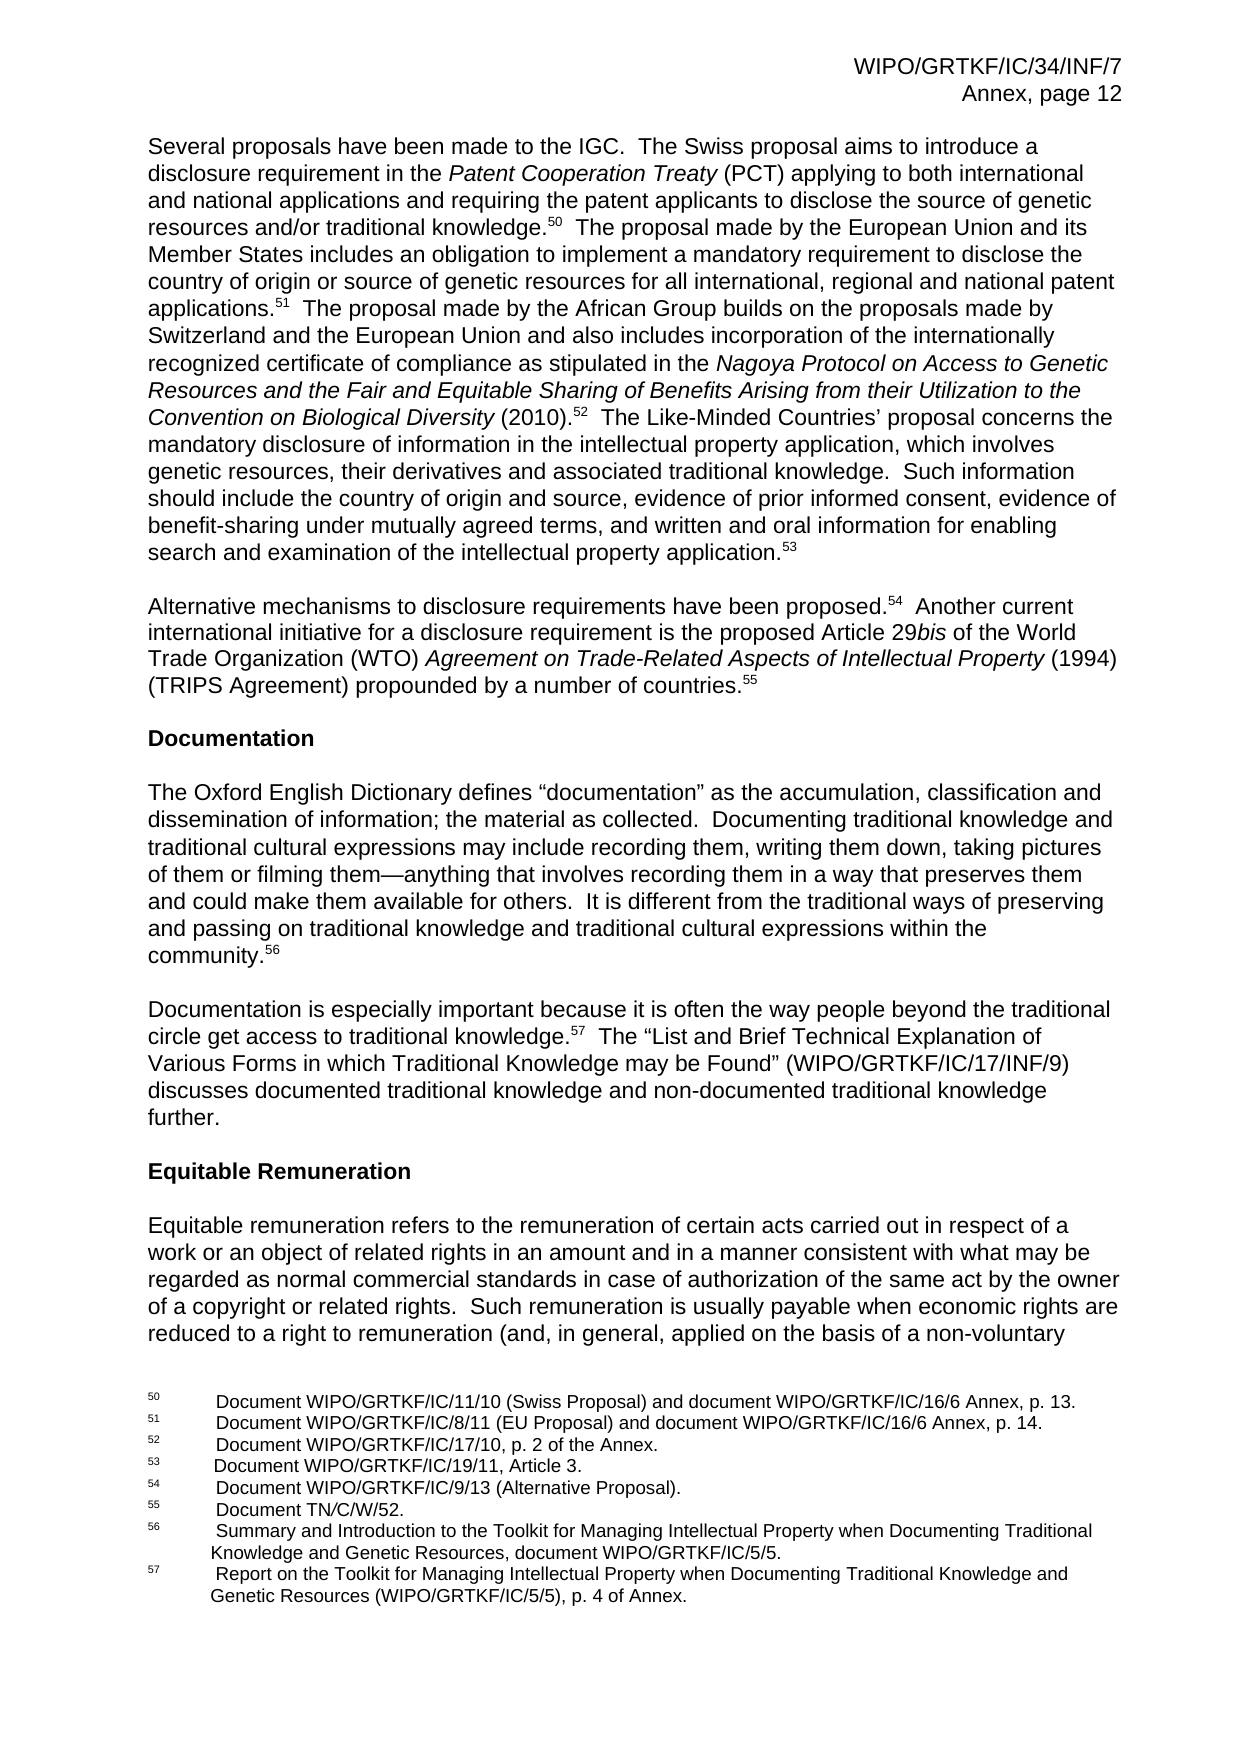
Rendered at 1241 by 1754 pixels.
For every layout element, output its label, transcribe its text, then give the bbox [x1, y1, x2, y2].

text Several proposals have been made to the IGC. The Swiss proposal aims to introduce a disclosure requirement in the Patent Cooperation Treaty (PCT) applying to both international and national applications and requiring the patent applicants to disclose the source of genetic resources and/or traditional knowledge. The proposal made by the European Union and its includes an obligation to implement a mandatory requirement to disclose the country of origin or source of genetic resources for all international, regional and national patent applications. The proposal made by the African Group builds on the proposals made by Switzerland and the European Union and also includes incorporation of the internationally recognized certificate of compliance as stipulated in the Nagoya Protocol on Access to Genetic Resources and the Fair and Equitable Sharing of Benefits Arising from their Utilization to the Convention on Biological Diversity (2010). The Like-Minded Countries’ proposal concerns the mandatory disclosure of information in the intellectual property application, which involves genetic resources, their derivatives and associated traditional knowledge. Such information should include the country of origin and source, evidence of prior informed consent, evidence of benefit-sharing under mutually agreed terms, and written and oral information for enabling search and examination of the intellectual property application. [148, 132, 1122, 566]
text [148, 1211, 1122, 1347]
text Documentation [148, 724, 1122, 751]
text Equitable Remuneration [148, 1157, 1122, 1184]
text Alternative mechanisms to disclosure requirements have been proposed. Another current international initiative for a disclosure requirement is the proposed Article 29bis of the World Trade Organization (WTO) Agreement on Trade-Related Aspects of Intellectual Property (1994) (TRIPS Agreement) propounded by a number of countries. [148, 593, 1122, 698]
text Documentation is especially important because it is often the way people beyond the traditional circle get access to traditional knowledge. The “List and Brief Technical Explanation of Various Forms in which Traditional Knowledge may be Found” (WIPO/GRTKF/IC/17/INF/9) discusses documented traditional knowledge and non-documented traditional knowledge further. [148, 995, 1122, 1131]
text The Oxford English Dictionary defines “documentation” as the accumulation, classification and dissemination of information; the material as collected. Documenting traditional knowledge and traditional cultural expressions may include recording them, writing them down, taking pictures of them or filming them—anything that involves recording them in a way that preserves them and could make them available for others. It is different from the traditional ways of preserving and passing on traditional knowledge and traditional cultural expressions within the community. [148, 778, 1122, 968]
